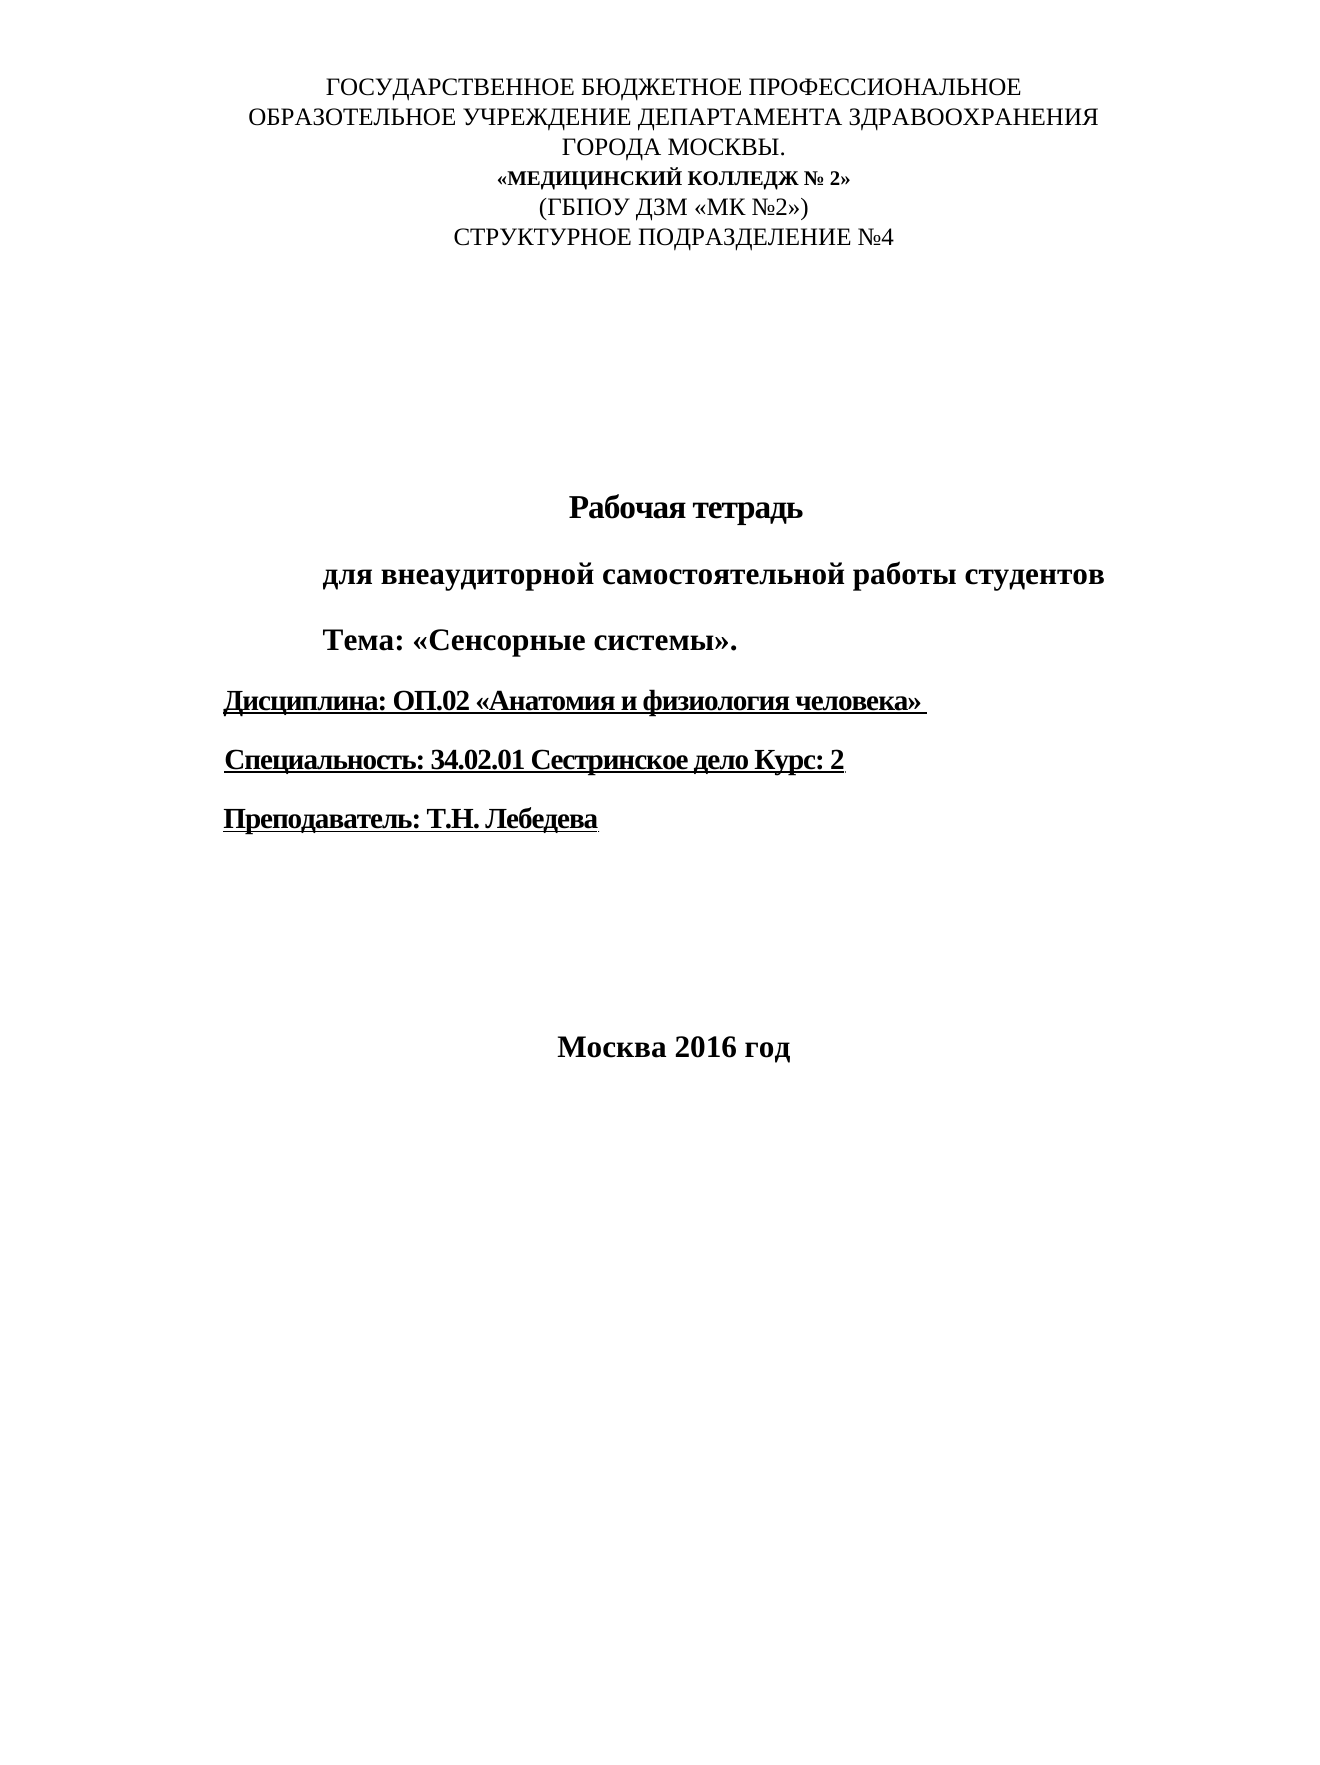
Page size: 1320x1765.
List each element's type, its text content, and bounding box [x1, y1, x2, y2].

text Москва 2016 год [203, 1032, 1144, 1063]
text Тема: «Сенсорные системы». [322, 597, 1186, 663]
text СТРУКТУРНОЕ ПОДРАЗДЕЛЕНИЕ №4 [203, 221, 1144, 251]
text Преподаватель: Т.Н. Лебедева [223, 782, 1186, 841]
text Дисциплина: ОП.02 «Анатомия и физиология человека» Специальность: 34.02.01 Сестринское дело Курс: 2 [223, 663, 940, 782]
text ГОРОДА МОСКВЫ. [203, 131, 1144, 161]
text (ГБПОУ ДЗМ «МК №2») [203, 191, 1144, 221]
text «МЕДИЦИНСКИЙ КОЛЛЕДЖ № 2» [203, 161, 1144, 191]
text Рабочая тетрадь [568, 466, 1186, 532]
text для внеаудиторной самостоятельной работы студентов [322, 532, 1186, 597]
text ГОСУДАРСТВЕННОЕ БЮДЖЕТНОЕ ПРОФЕССИОНАЛЬНОЕ ОБРАЗОТЕЛЬНОЕ УЧРЕЖДЕНИЕ ДЕПАРТАМЕНТА ЗДРАВООХРАНЕНИЯ [203, 71, 1144, 131]
